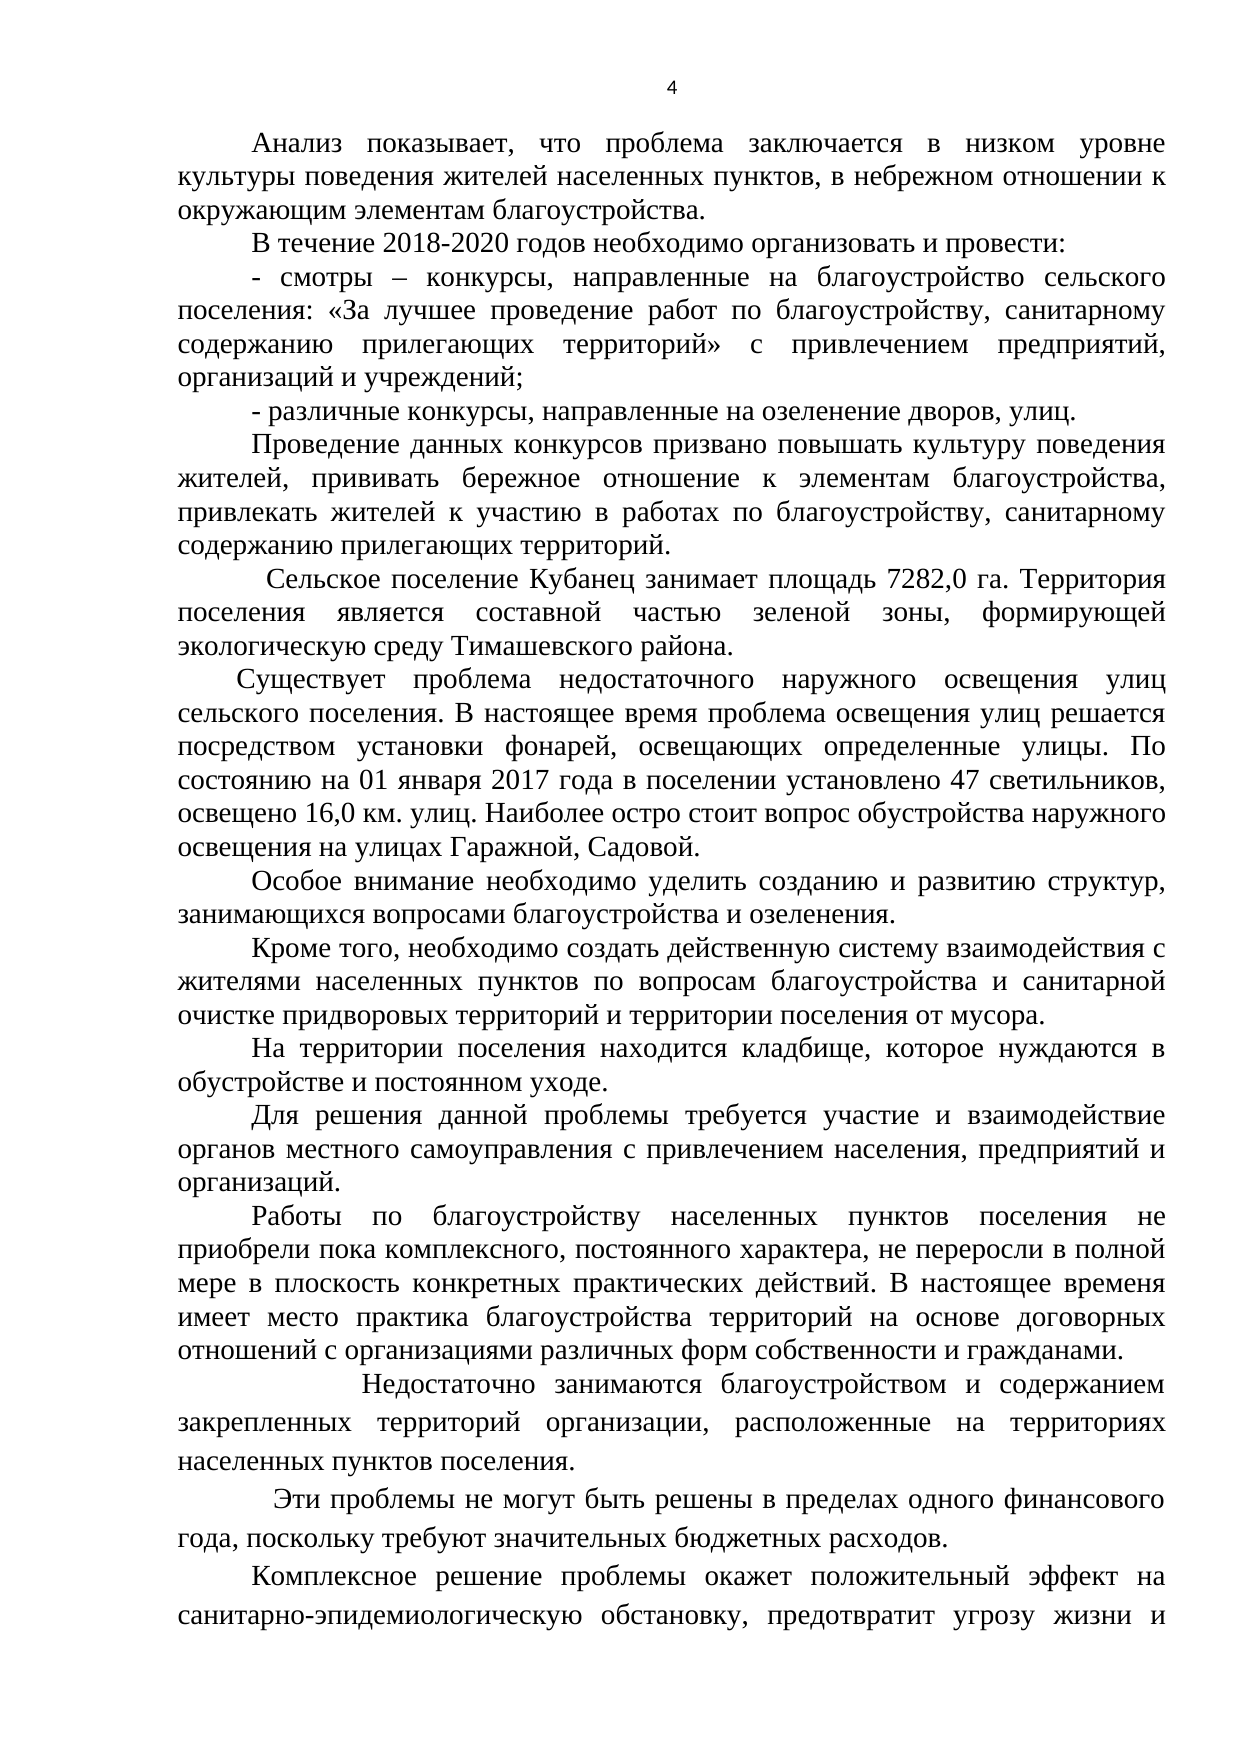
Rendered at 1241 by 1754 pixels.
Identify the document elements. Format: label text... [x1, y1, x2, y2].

text Существует проблема недостаточного наружного освещения улиц сельского поселения. В настоящее время проблема освещения улиц решается посредством установки фонарей, освещающих определенные улицы. По состоянию на 01 января 2017 года в поселении установлено 47 светильников, освещено . улиц. Наиболее остро стоит вопрос обустройства наружного освещения на улицах Гаражной, Садовой. [177, 661, 1167, 863]
text На территории поселения находится кладбище, которое нуждаются в обустройстве и постоянном уходе. [177, 1030, 1167, 1097]
text Особое внимание необходимо уделить созданию и развитию структур, занимающихся вопросами благоустройства и озеленения. [177, 863, 1167, 930]
text Сельское поселение Кубанец занимает площадь 7282,0 га. Территория поселения является составной частью зеленой зоны, формирующей экологическую среду Тимашевского района. [177, 561, 1167, 661]
text Работы по благоустройству населенных пунктов поселения не приобрели пока комплексного, постоянного характера, не переросли в полной мере в плоскость конкретных практических действий. В настоящее временя имеет место практика благоустройства территорий на основе договорных отношений с организациями различных форм собственности и гражданами. [177, 1198, 1167, 1366]
text В течение 2018-2020 годов необходимо организовать и провести: [177, 225, 1167, 259]
text Анализ показывает, что проблема заключается в низком уровне культуры поведения жителей населенных пунктов, в небрежном отношении к окружающим элементам благоустройства. [177, 125, 1167, 225]
text Кроме того, необходимо создать действенную систему взаимодействия с жителями населенных пунктов по вопросам благоустройства и санитарной очистке придворовых территорий и территории поселения от мусора. [177, 930, 1167, 1030]
text Для решения данной проблемы требуется участие и взаимодействие органов местного самоуправления с привлечением населения, предприятий и организаций. [177, 1097, 1167, 1198]
text Недостаточно занимаются благоустройством и содержанием закрепленных территорий организации, расположенные на территориях населенных пунктов поселения. [177, 1366, 1167, 1476]
text Проведение данных конкурсов призвано повышать культуру поведения жителей, прививать бережное отношение к элементам благоустройства, привлекать жителей к участию в работах по благоустройству, санитарному содержанию прилегающих территорий. [177, 427, 1167, 561]
text - различные конкурсы, направленные на озеленение дворов, улиц. [177, 393, 1167, 427]
text Эти проблемы не могут быть решены в пределах одного финансового года, поскольку требуют значительных бюджетных расходов. [177, 1481, 1167, 1553]
text - смотры – конкурсы, направленные на благоустройство сельского поселения: «За лучшее проведение работ по благоустройству, санитарному содержанию прилегающих территорий» с привлечением предприятий, организаций и учреждений; [177, 259, 1167, 393]
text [177, 1558, 1167, 1631]
